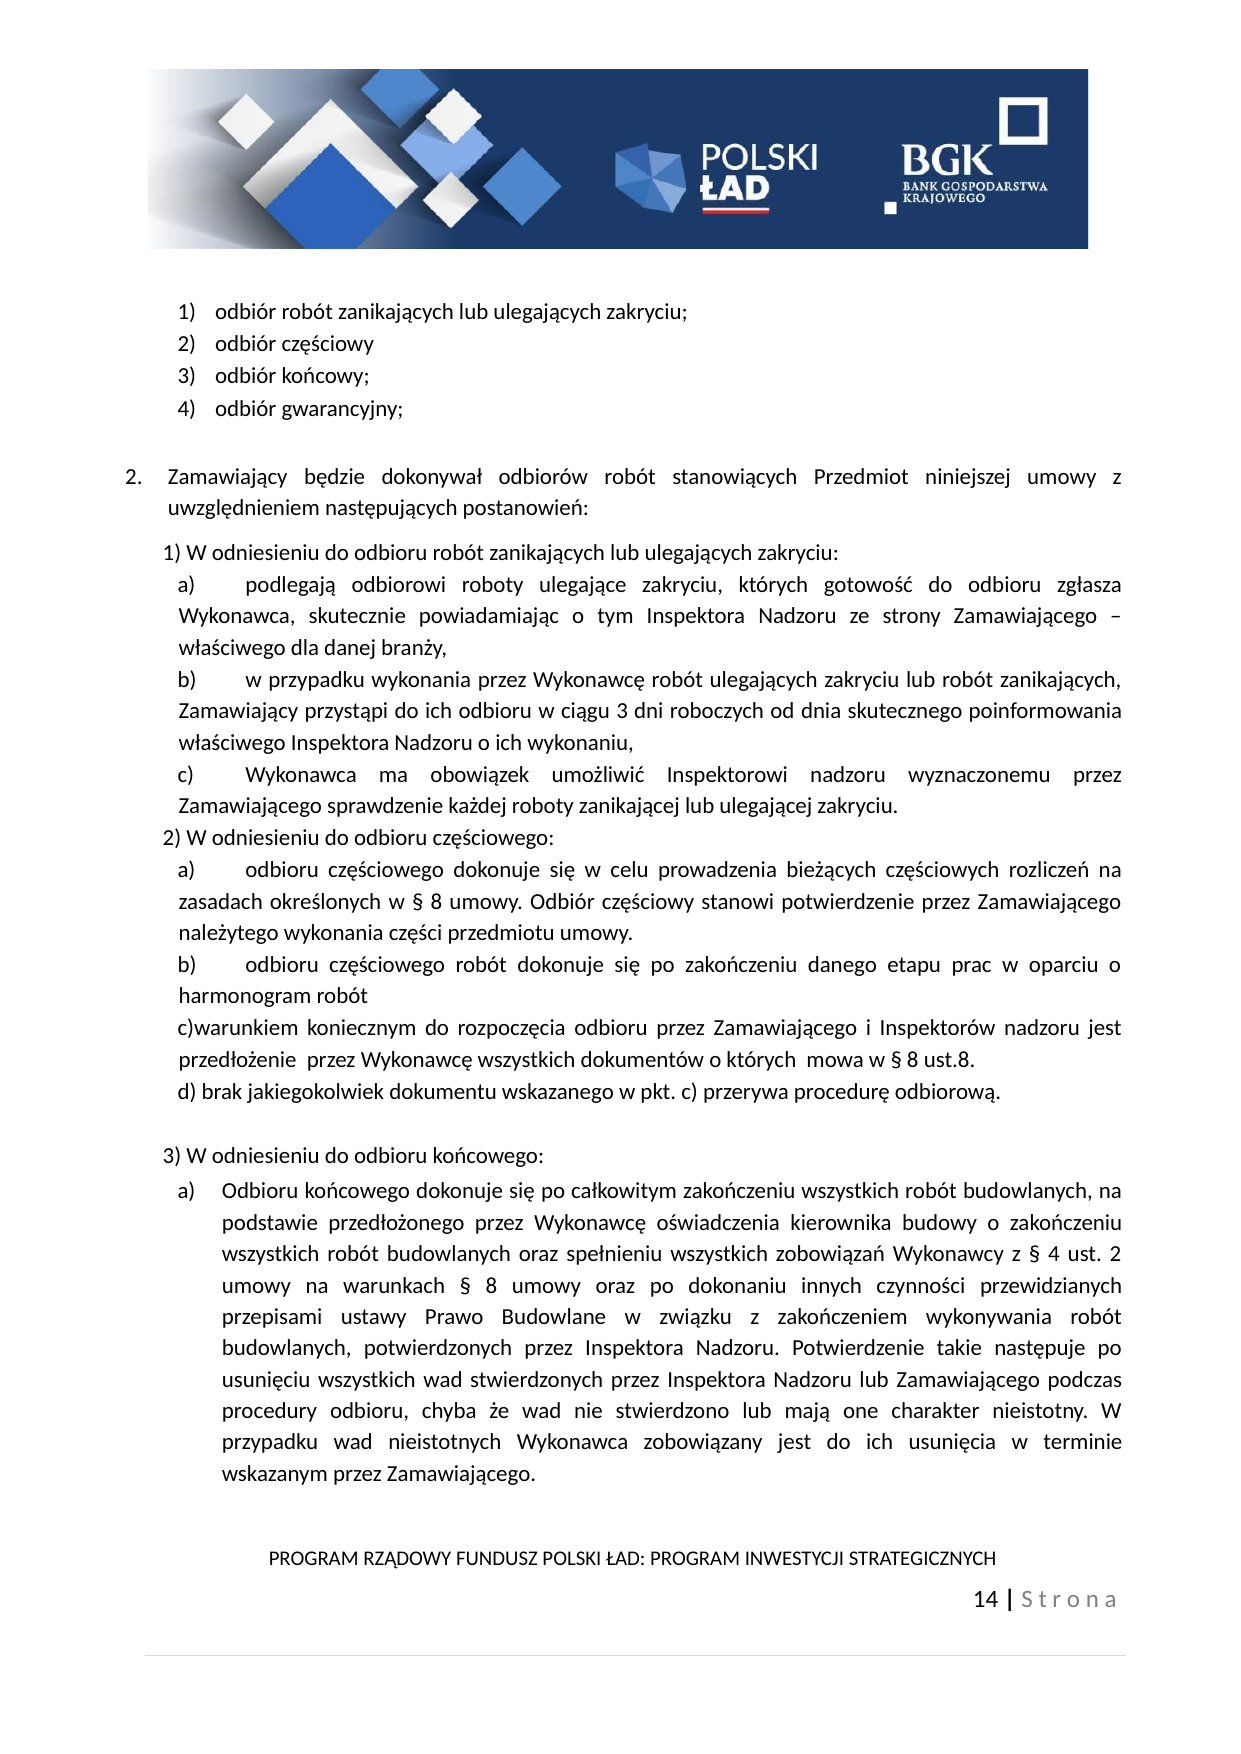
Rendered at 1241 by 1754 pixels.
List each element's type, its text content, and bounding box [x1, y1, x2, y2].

list odbioru częściowego dokonuje się w celu prowadzenia bieżących częściowych rozliczeń na zasadach określonych w § 8 umowy. Odbiór częściowy stanowi potwierdzenie przez Zamawiającego należytego wykonania części przedmiotu umowy. [177, 855, 1123, 946]
list Zamawiający będzie dokonywał odbiorów robót stanowiących Przedmiot niniejszej umowy z uwzględnieniem następujących postanowień: [125, 462, 1123, 521]
list odbiór gwarancyjny; [177, 394, 1123, 422]
list odbiór robót zanikających lub ulegających zakryciu; [177, 297, 1123, 325]
list odbiór końcowy; [177, 362, 1123, 390]
list W odniesieniu do odbioru końcowego: [162, 1141, 1123, 1169]
list odbioru częściowego robót dokonuje się po zakończeniu danego etapu prac w oparciu o harmonogram robót [177, 950, 1123, 1009]
list W odniesieniu do odbioru częściowego: [162, 823, 1123, 851]
list odbiór częściowy [177, 329, 1123, 357]
list Wykonawca ma obowiązek umożliwić Inspektorowi nadzoru wyznaczonemu przez Zamawiającego sprawdzenie każdej roboty zanikającej lub ulegającej zakryciu. [177, 760, 1123, 819]
text c)warunkiem koniecznym do rozpoczęcia odbioru przez Zamawiającego i Inspektorów nadzoru jest przedłożenie przez Wykonawcę wszystkich dokumentów o których mowa w § 8 ust.8. [177, 1013, 1123, 1073]
text d) brak jakiegokolwiek dokumentu wskazanego w pkt. c) przerywa procedurę odbiorową. [177, 1077, 1124, 1105]
list W odniesieniu do odbioru robót zanikających lub ulegających zakryciu: [162, 538, 1123, 566]
list Odbioru końcowego dokonuje się po całkowitym zakończeniu wszystkich robót budowlanych, na podstawie przedłożonego przez Wykonawcę oświadczenia kierownika budowy o zakończeniu wszystkich robót budowlanych oraz spełnieniu wszystkich zobowiązań Wykonawcy z § 4 ust. 2 umowy na warunkach § 8 umowy oraz po dokonaniu innych czynności przewidzianych przepisami ustawy Prawo Budowlane w związku z zakończeniem wykonywania robót budowlanych, potwierdzonych przez Inspektora Nadzoru. Potwierdzenie takie następuje po usunięciu wszystkich wad stwierdzonych przez Inspektora Nadzoru lub Zamawiającego podczas procedury odbioru, chyba że wad nie stwierdzono lub mają one charakter nieistotny. W przypadku wad nieistotnych Wykonawca zobowiązany jest do ich usunięcia w terminie wskazanym przez Zamawiającego. [177, 1177, 1123, 1487]
list w przypadku wykonania przez Wykonawcę robót ulegających zakryciu lub robót zanikających, Zamawiający przystąpi do ich odbioru w ciągu 3 dni roboczych od dnia skutecznego poinformowania właściwego Inspektora Nadzoru o ich wykonaniu, [177, 665, 1123, 756]
list podlegają odbiorowi roboty ulegające zakryciu, których gotowość do odbioru zgłasza Wykonawca, skutecznie powiadamiając o tym Inspektora Nadzoru ze strony Zamawiającego – właściwego dla danej branży, [177, 570, 1123, 661]
picture [147, 69, 1089, 249]
